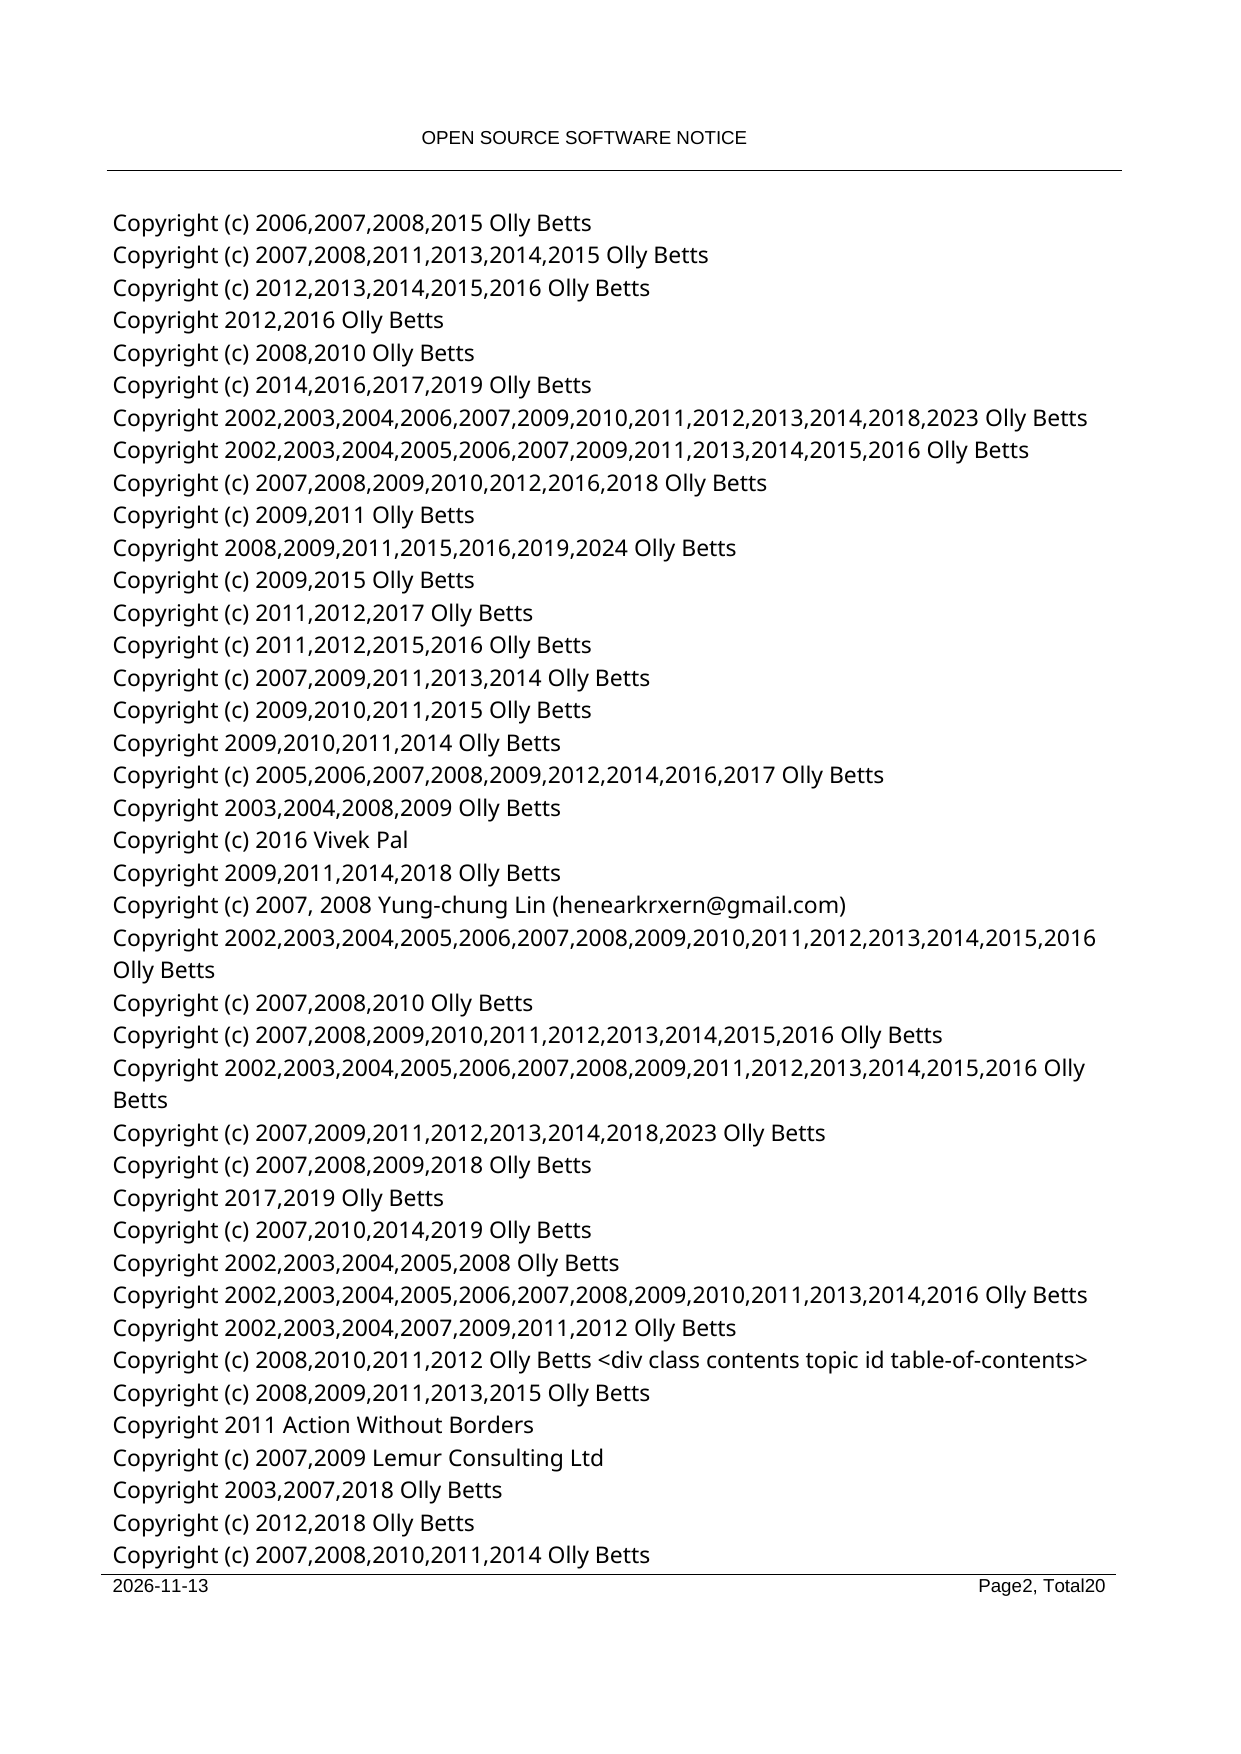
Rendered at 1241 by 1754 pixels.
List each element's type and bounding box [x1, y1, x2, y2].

text [112, 206, 1128, 1571]
